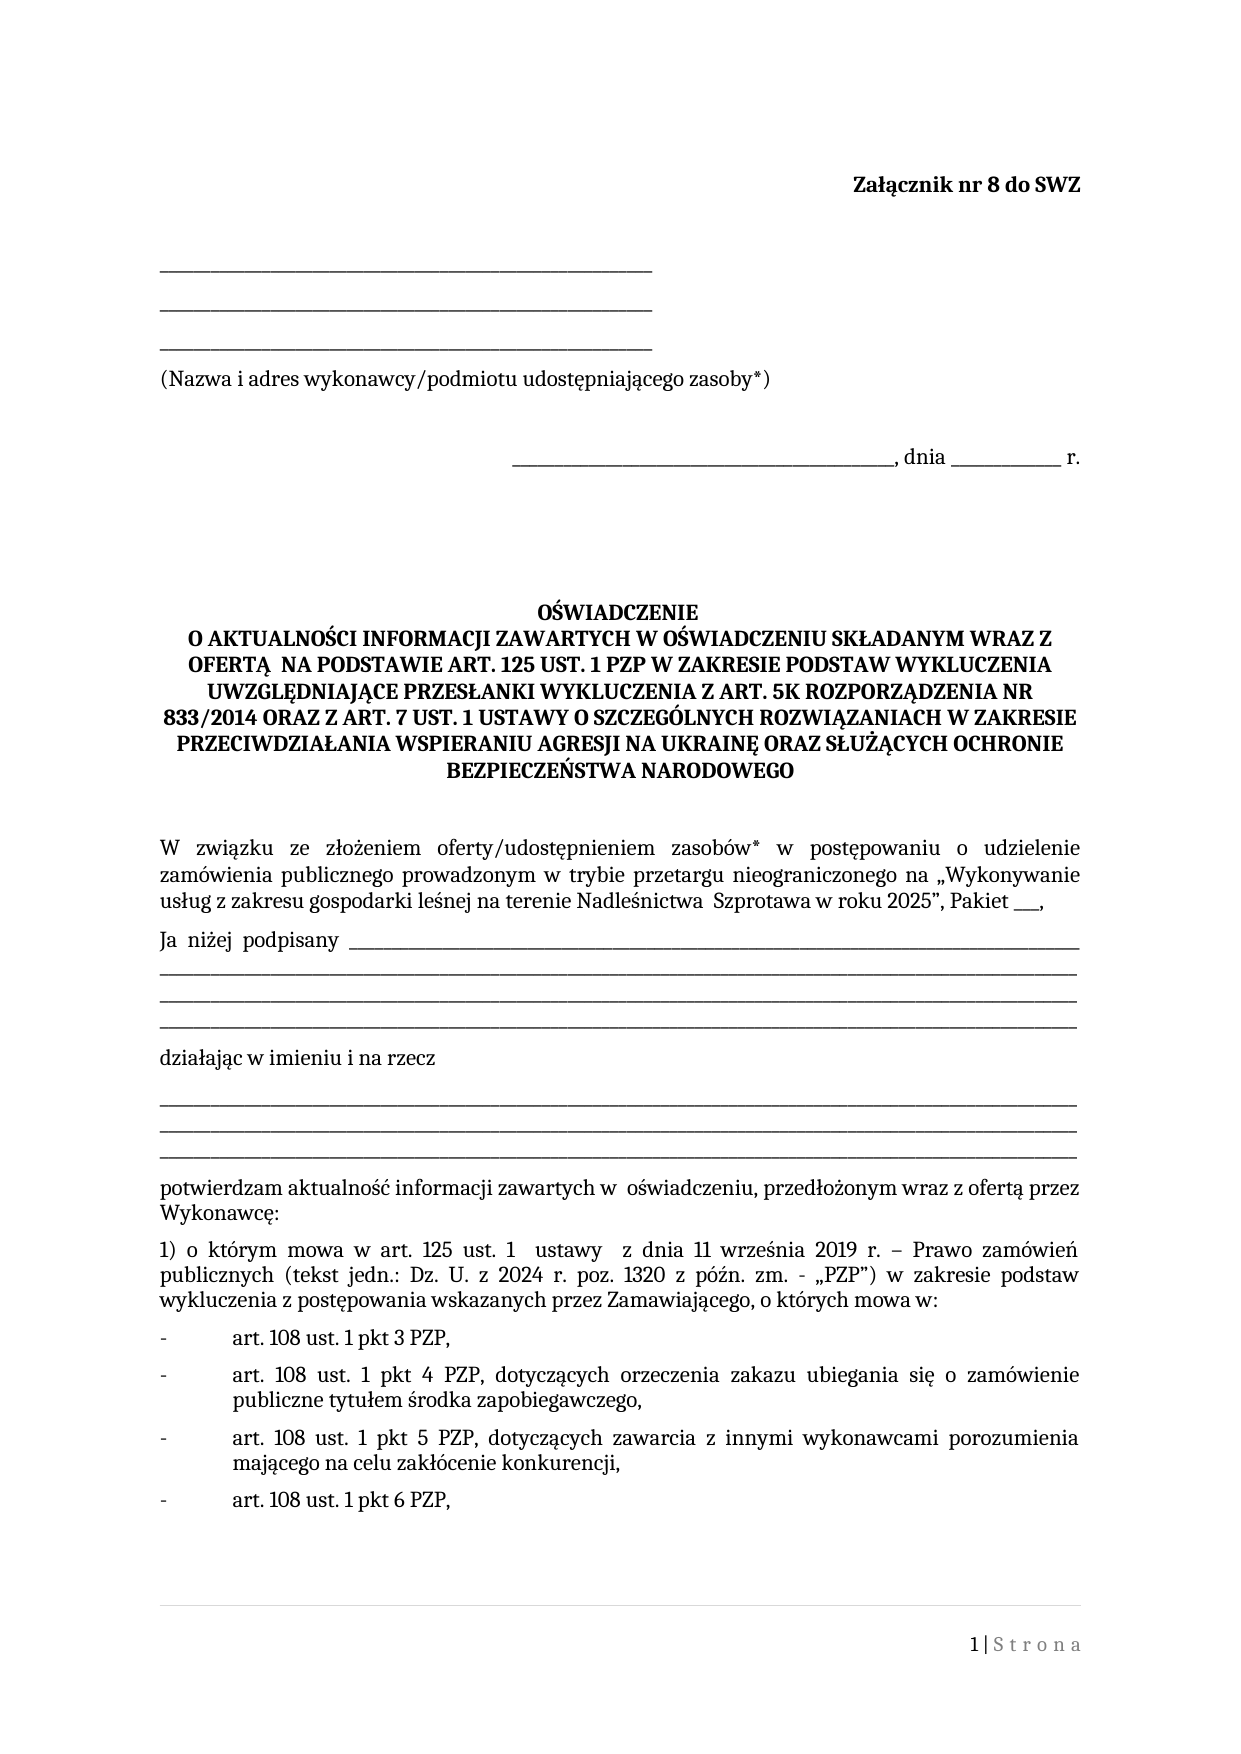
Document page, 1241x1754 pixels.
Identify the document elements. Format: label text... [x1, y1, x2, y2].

text potwierdzam aktualność informacji zawartych w oświadczeniu, przedłożonym wraz z ofertą przez Wykonawcę: [159, 1175, 1081, 1225]
text Załącznik nr 8 do SWZ [159, 172, 1081, 198]
text __________________________________________________________ [159, 250, 1081, 276]
text - art. 108 ust. 1 pkt 4 PZP, dotyczących orzeczenia zakazu ubiegania się o zamówienie publiczne tytułem środka zapobiegawczego, [159, 1363, 1081, 1413]
text (Nazwa i adres wykonawcy/podmiotu udostępniającego zasoby*) [159, 366, 1081, 393]
text __________________________________________________________ [159, 327, 1081, 354]
text - art. 108 ust. 1 pkt 5 PZP, dotyczących zawarcia z innymi wykonawcami porozumienia mającego na celu zakłócenie konkurencji, [159, 1425, 1081, 1475]
text Ja niżej podpisany ______________________________________________________________________________________ ____________________________________________________________________________________________________________________________________________________________________________________________________________________________________________________________________________________________________________________________________ [159, 927, 1081, 1032]
text - art. 108 ust. 1 pkt 3 PZP, [159, 1325, 1081, 1350]
text _____________________________________________, dnia _____________ r. [159, 444, 1081, 470]
text W związku ze złożeniem oferty/udostępnieniem zasobów* w postępowaniu o udzielenie zamówienia publicznego prowadzonym w trybie przetargu nieograniczonego na „Wykonywanie usług z zakresu gospodarki leśnej na terenie Nadleśnictwa Szprotawa w roku 2025”, Pakiet ___, [159, 835, 1081, 914]
text - art. 108 ust. 1 pkt 6 PZP, [159, 1488, 1081, 1513]
text działając w imieniu i na rzecz [159, 1045, 1081, 1071]
text 1) o którym mowa w art. 125 ust. 1 ustawy z dnia 11 września 2019 r. – Prawo zamówień publicznych (tekst jedn.: Dz. U. z 2024 r. poz. 1320 z późn. zm. - „PZP”) w zakresie podstaw wykluczenia z postępowania wskazanych przez Zamawiającego, o których mowa w: [159, 1238, 1081, 1313]
text ____________________________________________________________________________________________________________________________________________________________________________________________________________________________________________________________________________________________________________________________________ [159, 1083, 1081, 1163]
text OŚWIADCZENIE O AKTUALNOŚCI INFORMACJI ZAWARTYCH W OŚWIADCZENIU SKŁADANYM WRAZ Z OFERTĄ NA PODSTAWIE ART. 125 UST. 1 PZP W ZAKRESIE PODSTAW WYKLUCZENIA UWZGLĘDNIAJĄCE PRZESŁANKI WYKLUCZENIA Z ART. 5K ROZPORZĄDZENIA NR 833/2014 ORAZ Z ART. 7 UST. 1 USTAWY O SZCZEGÓLNYCH ROZWIĄZANIACH W ZAKRESIE PRZECIWDZIAŁANIA WSPIERANIU AGRESJI NA UKRAINĘ ORAZ SŁUŻĄCYCH OCHRONIE BEZPIECZEŃSTWA NARODOWEGO [159, 599, 1081, 784]
text __________________________________________________________ [159, 288, 1081, 315]
